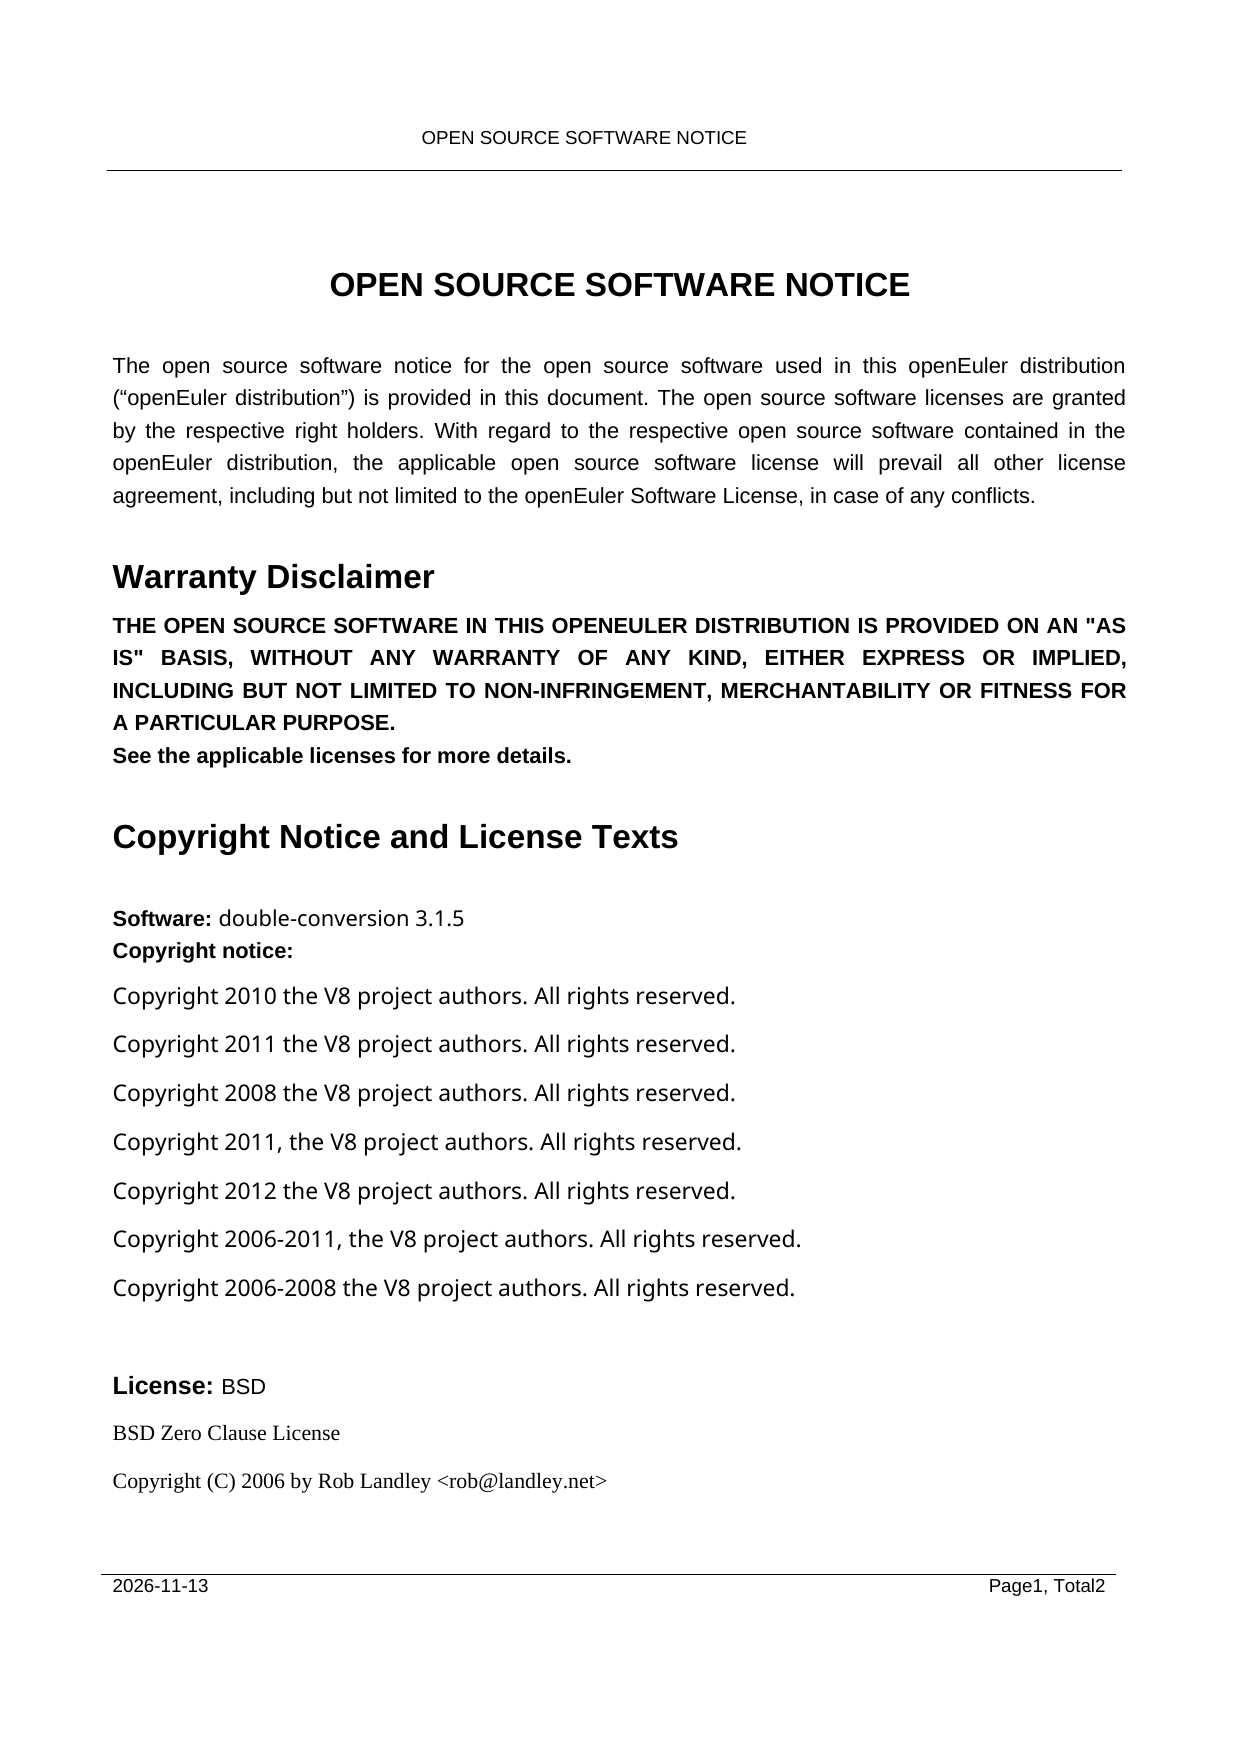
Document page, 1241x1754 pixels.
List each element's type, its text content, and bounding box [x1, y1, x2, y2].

text OPEN SOURCE SOFTWARE NOTICE [112, 251, 1128, 316]
text THE OPEN SOURCE SOFTWARE IN THIS OPENEULER DISTRIBUTION IS PROVIDED ON AN "AS IS" BASIS, WITHOUT ANY WARRANTY OF ANY KIND, EITHER EXPRESS OR IMPLIED, INCLUDING BUT NOT LIMITED TO NON-INFRINGEMENT, MERCHANTABILITY OR FITNESS FOR A PARTICULAR PURPOSE. See the applicable licenses for more details. [112, 609, 1128, 771]
text Copyright 2010 the V8 project authors. All rights reserved. Copyright 2011 the V8 project authors. All rights reserved. Copyright 2008 the V8 project authors. All rights reserved. Copyright 2011, the V8 project authors. All rights reserved. Copyright 2012 the V8 project authors. All rights reserved. Copyright 2006-2011, the V8 project authors. All rights reserved. Copyright 2006-2008 the V8 project authors. All rights reserved. [112, 979, 1128, 1353]
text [112, 1416, 1128, 1497]
text Warranty Disclaimer [112, 544, 1128, 609]
text Software: double-conversion 3.1.5 [112, 901, 1128, 934]
text License: BSD [112, 1369, 1128, 1402]
text Copyright notice: [112, 934, 1128, 966]
text Copyright Notice and License Texts [112, 804, 1128, 869]
text The open source software notice for the open source software used in this openEuler distribution (“openEuler distribution”) is provided in this document. The open source software licenses are granted by the respective right holders. With regard to the respective open source software contained in the openEuler distribution, the applicable open source software license will prevail all other license agreement, including but not limited to the openEuler Software License, in case of any conflicts. [112, 349, 1128, 511]
